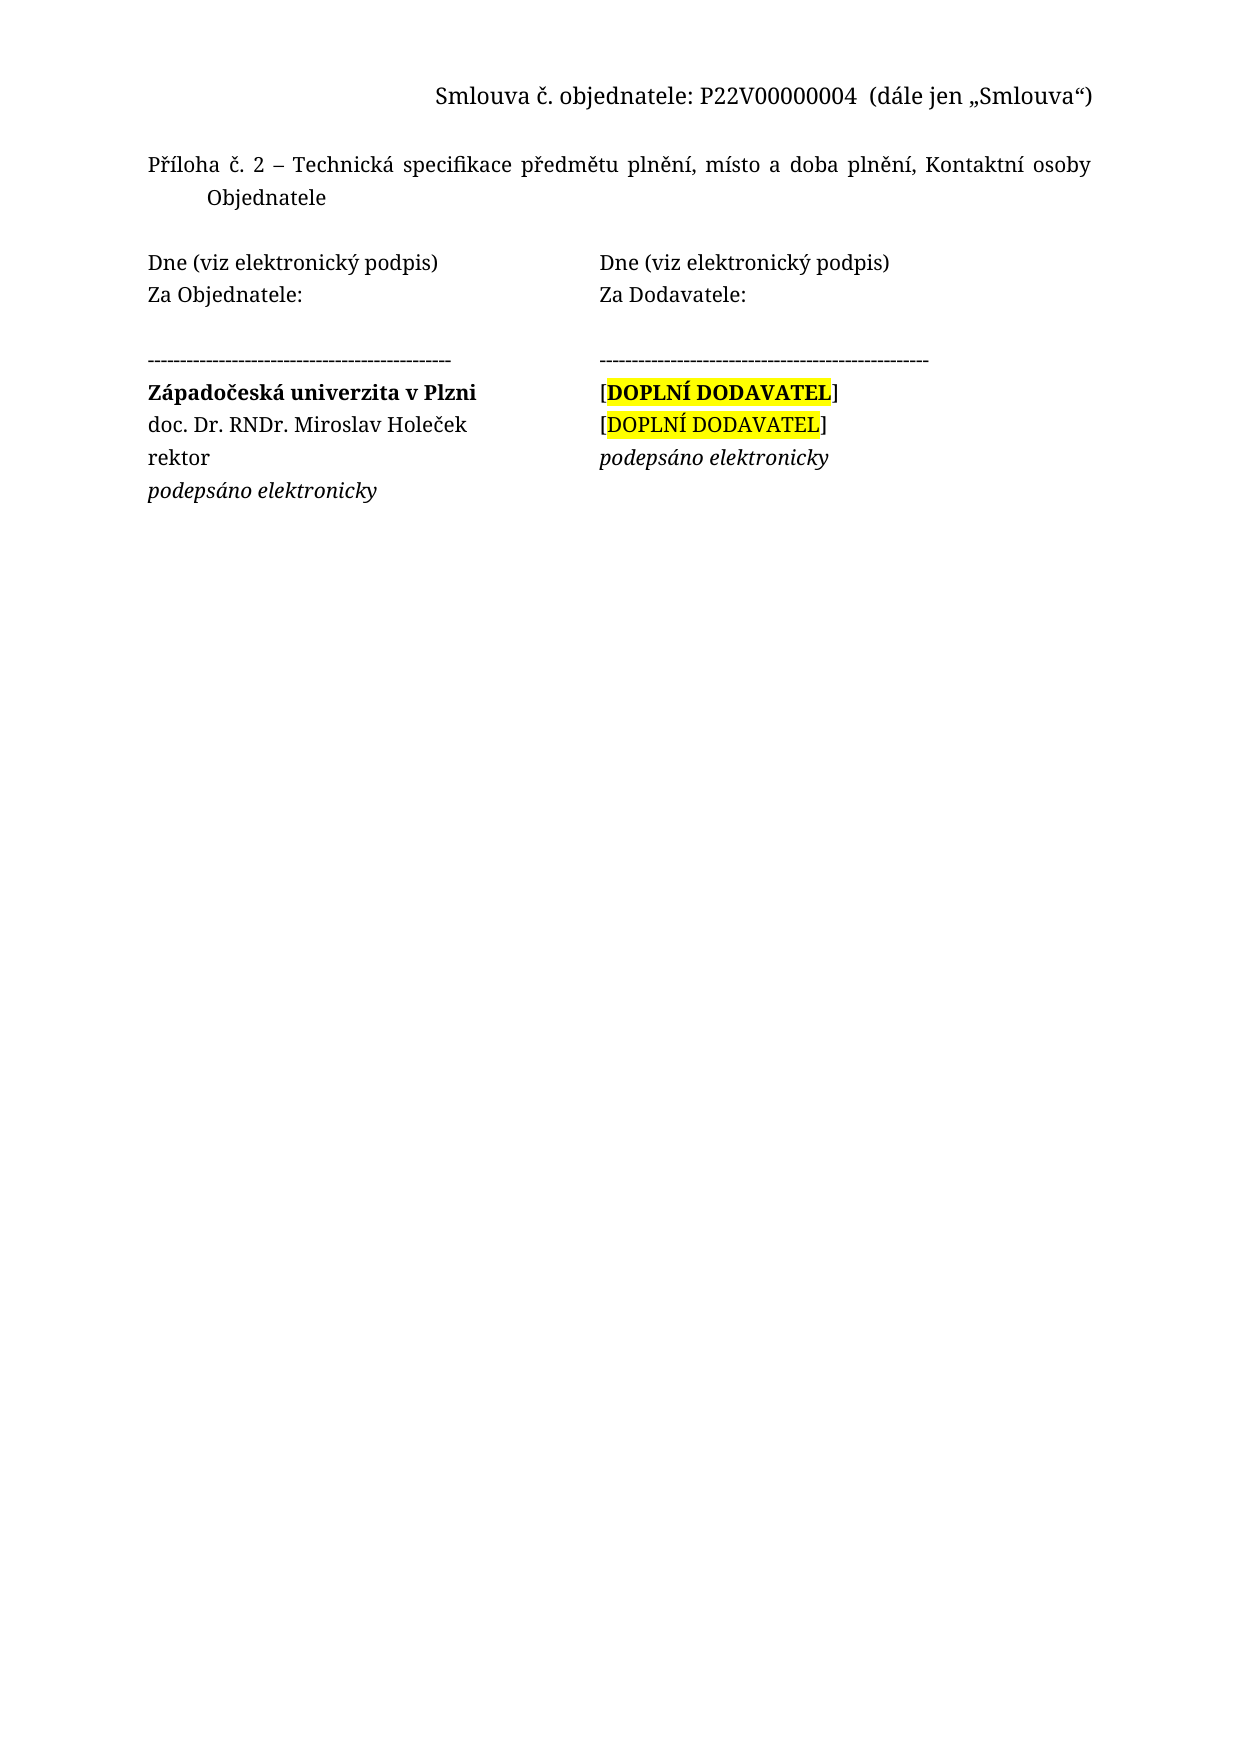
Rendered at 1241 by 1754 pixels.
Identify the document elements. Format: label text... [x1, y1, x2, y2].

table_header Dne (viz elektronický podpis) Za Objednatele: ----------------------------------------------- Západočeská univerzita v Plzni doc. Dr. RNDr. Miroslav Holeček rektor podepsáno elektronicky [136, 248, 588, 508]
text Příloha č. 2 – Technická specifikace předmětu plnění, místo a doba plnění, Kontaktní osoby Objednatele [148, 150, 1093, 211]
table_header Dne (viz elektronický podpis) Za Dodavatele: --------------------------------------------------- [DOPLNÍ DODAVATEL] [DOPLNÍ DODAVATEL] podepsáno elektronicky [588, 248, 1040, 508]
